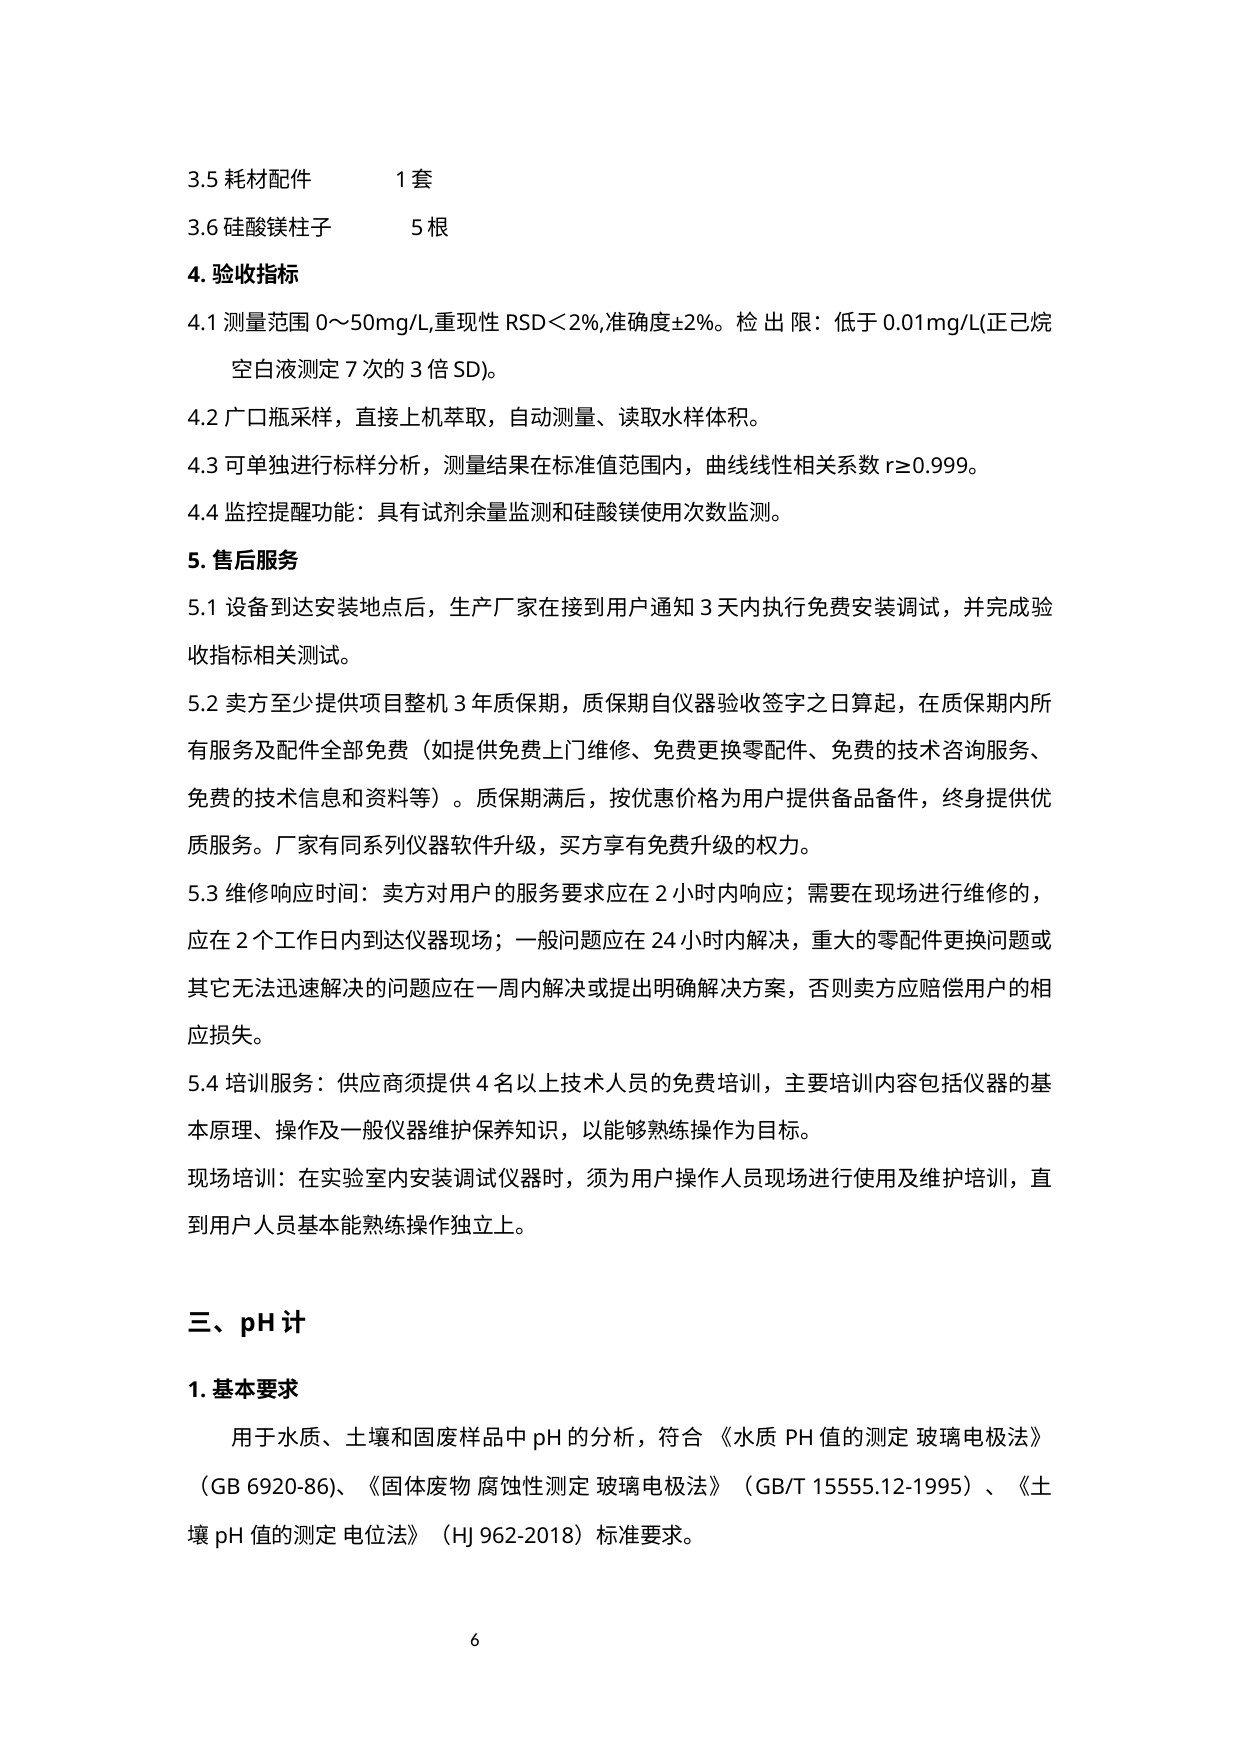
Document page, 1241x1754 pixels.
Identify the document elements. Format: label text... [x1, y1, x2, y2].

text 4.4 监控提醒功能：具有试剂余量监测和硅酸镁使用次数监测。 [187, 495, 1053, 527]
subtitle 三、pH计 [187, 1288, 1053, 1353]
text 3.6硅酸镁柱子 5根 [187, 209, 1053, 241]
text 1. 基本要求 [187, 1372, 1053, 1404]
text 5.1 设备到达安装地点后，生产厂家在接到用户通知3天内执行免费安装调试，并完成验收指标相关测试。 [187, 590, 1053, 670]
text 5. 售后服务 [187, 543, 1053, 574]
text 现场培训：在实验室内安装调试仪器时，须为用户操作人员现场进行使用及维护培训，直到用户人员基本能熟练操作独立上。 [187, 1161, 1053, 1240]
text 4.3 可单独进行标样分析，测量结果在标准值范围内，曲线线性相关系数r≥0.999。 [187, 448, 1053, 479]
text 5.3 维修响应时间：卖方对用户的服务要求应在2小时内响应；需要在现场进行维修的，应在2个工作日内到达仪器现场；一般问题应在24小时内解决，重大的零配件更换问题或其它无法迅速解决的问题应在一周内解决或提出明确解决方案，否则卖方应赔偿用户的相应损失。 [187, 876, 1053, 1050]
list 验收指标 [187, 257, 1053, 289]
text 5.2 卖方至少提供项目整机3年质保期，质保期自仪器验收签字之日算起，在质保期内所有服务及配件全部免费（如提供免费上门维修、免费更换零配件、免费的技术咨询服务、免费的技术信息和资料等）。质保期满后，按优惠价格为用户提供备品备件，终身提供优质服务。厂家有同系列仪器软件升级，买方享有免费升级的权力。 [187, 686, 1053, 860]
text 3.5 耗材配件 1套 [187, 162, 1053, 194]
text 用于水质、土壤和固废样品中pH的分析，符合 《水质 PH值的测定 玻璃电极法》（GB 6920-86)、《固体废物 腐蚀性测定 玻璃电极法》（GB/T 15555.12-1995）、《土壤 pH 值的测定 电位法》（HJ 962-2018）标准要求。 [187, 1420, 1053, 1550]
text 4.1测量范围0～50mg/L,重现性RSD＜2%,准确度±2%。检 出 限：低于0.01mg/L(正己烷空白液测定7次的3倍SD)。 [187, 305, 1053, 384]
text 5.4 培训服务：供应商须提供4名以上技术人员的免费培训，主要培训内容包括仪器的基本原理、操作及一般仪器维护保养知识，以能够熟练操作为目标。 [187, 1066, 1053, 1145]
text 4.2 广口瓶采样，直接上机萃取，自动测量、读取水样体积。 [187, 400, 1053, 432]
